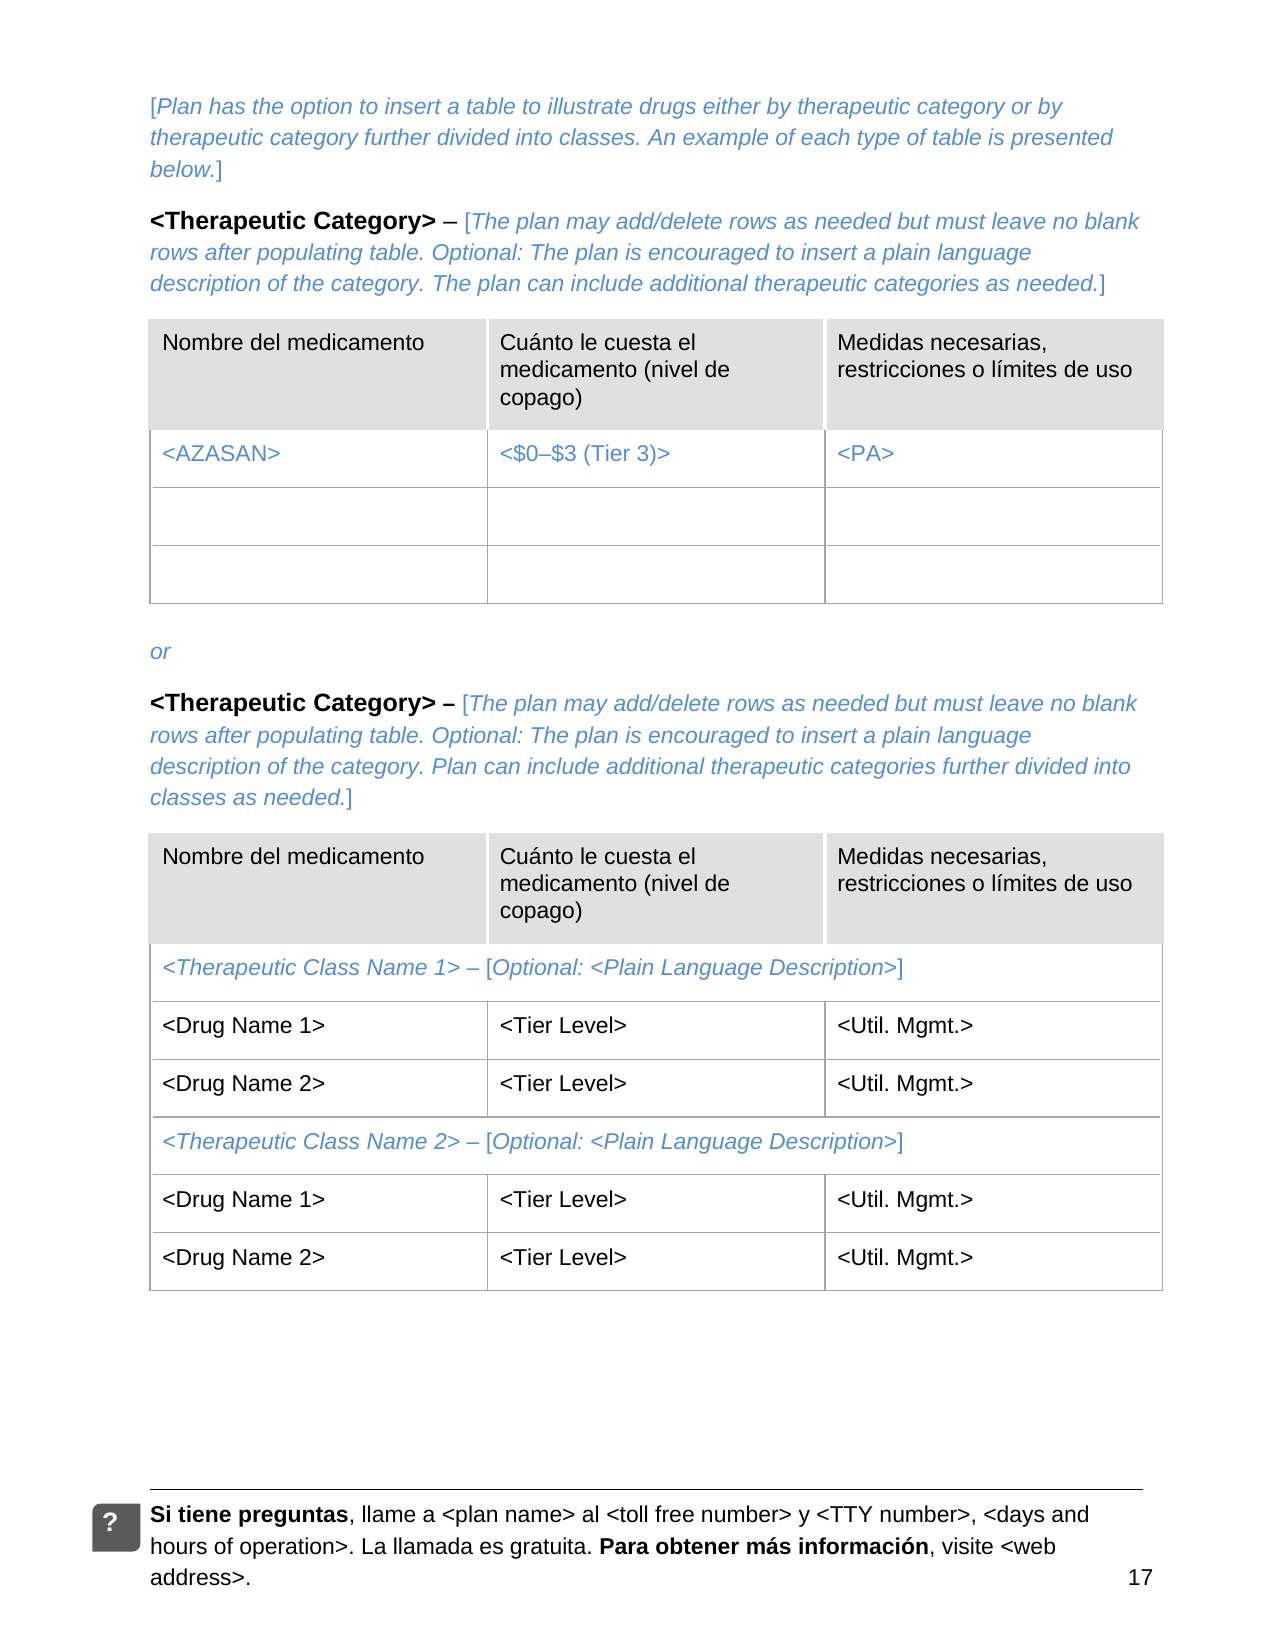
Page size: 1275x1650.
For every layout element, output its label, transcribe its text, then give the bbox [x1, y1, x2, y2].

table_cell [151, 487, 487, 544]
table_cell <Therapeutic Class Name 2> – [Optional: <Plain Language Description>] [151, 1116, 1162, 1174]
table_cell [488, 488, 824, 544]
table_cell [826, 487, 1162, 544]
table_cell <Drug Name 1> [151, 1001, 487, 1058]
table_cell <Therapeutic Class Name 1> – [Optional: <Plain Language Description>] [151, 944, 1162, 1001]
text or [150, 635, 1143, 666]
table_cell <Util. Mgmt.> [826, 1232, 1162, 1290]
table_cell <PA> [826, 430, 1162, 487]
table_cell <Drug Name 1> [151, 1174, 487, 1232]
table_header Medidas necesarias, restricciones o límites de uso [827, 833, 1161, 944]
table_header Cuánto le cuesta el medicamento (nivel de copago) [489, 319, 823, 430]
text [Plan has the option to insert a table to illustrate drugs either by therapeutic category or by therapeutic category further divided into classes. An example of each type of table is presented below.] [150, 89, 1143, 183]
table_cell <Util. Mgmt.> [826, 1001, 1162, 1058]
table_header Nombre del medicamento [152, 319, 486, 430]
text <Therapeutic Category> – [The plan may add/delete rows as needed but must leave no blank rows after populating table. Optional: The plan is encouraged to insert a plain language description of the category. The plan can include additional therapeutic categories as needed.] [150, 204, 1143, 298]
table_cell <Tier Level> [488, 1233, 824, 1290]
table_header Cuánto le cuesta el medicamento (nivel de copago) [489, 833, 823, 944]
table_header Medidas necesarias, restricciones o límites de uso [827, 319, 1161, 430]
table_cell <Drug Name 2> [151, 1232, 487, 1290]
table_cell <Tier Level> [488, 1175, 824, 1232]
table_cell <AZASAN> [151, 430, 487, 487]
table_cell <$0–$3 (Tier 3)> [488, 430, 824, 487]
table_cell <Drug Name 2> [151, 1059, 487, 1116]
table_cell [826, 545, 1162, 602]
table_cell <Util. Mgmt.> [826, 1059, 1162, 1116]
text <Therapeutic Category> – [The plan may add/delete rows as needed but must leave no blank rows after populating table. Optional: The plan is encouraged to insert a plain language description of the category. Plan can include additional therapeutic categories further divided into classes as needed.] [150, 687, 1143, 812]
table_cell <Tier Level> [488, 1060, 824, 1116]
table_cell [151, 545, 487, 602]
table_header Nombre del medicamento [152, 833, 486, 944]
table_cell [488, 546, 824, 602]
table_cell <Tier Level> [488, 1002, 824, 1058]
table_cell <Util. Mgmt.> [826, 1174, 1162, 1232]
